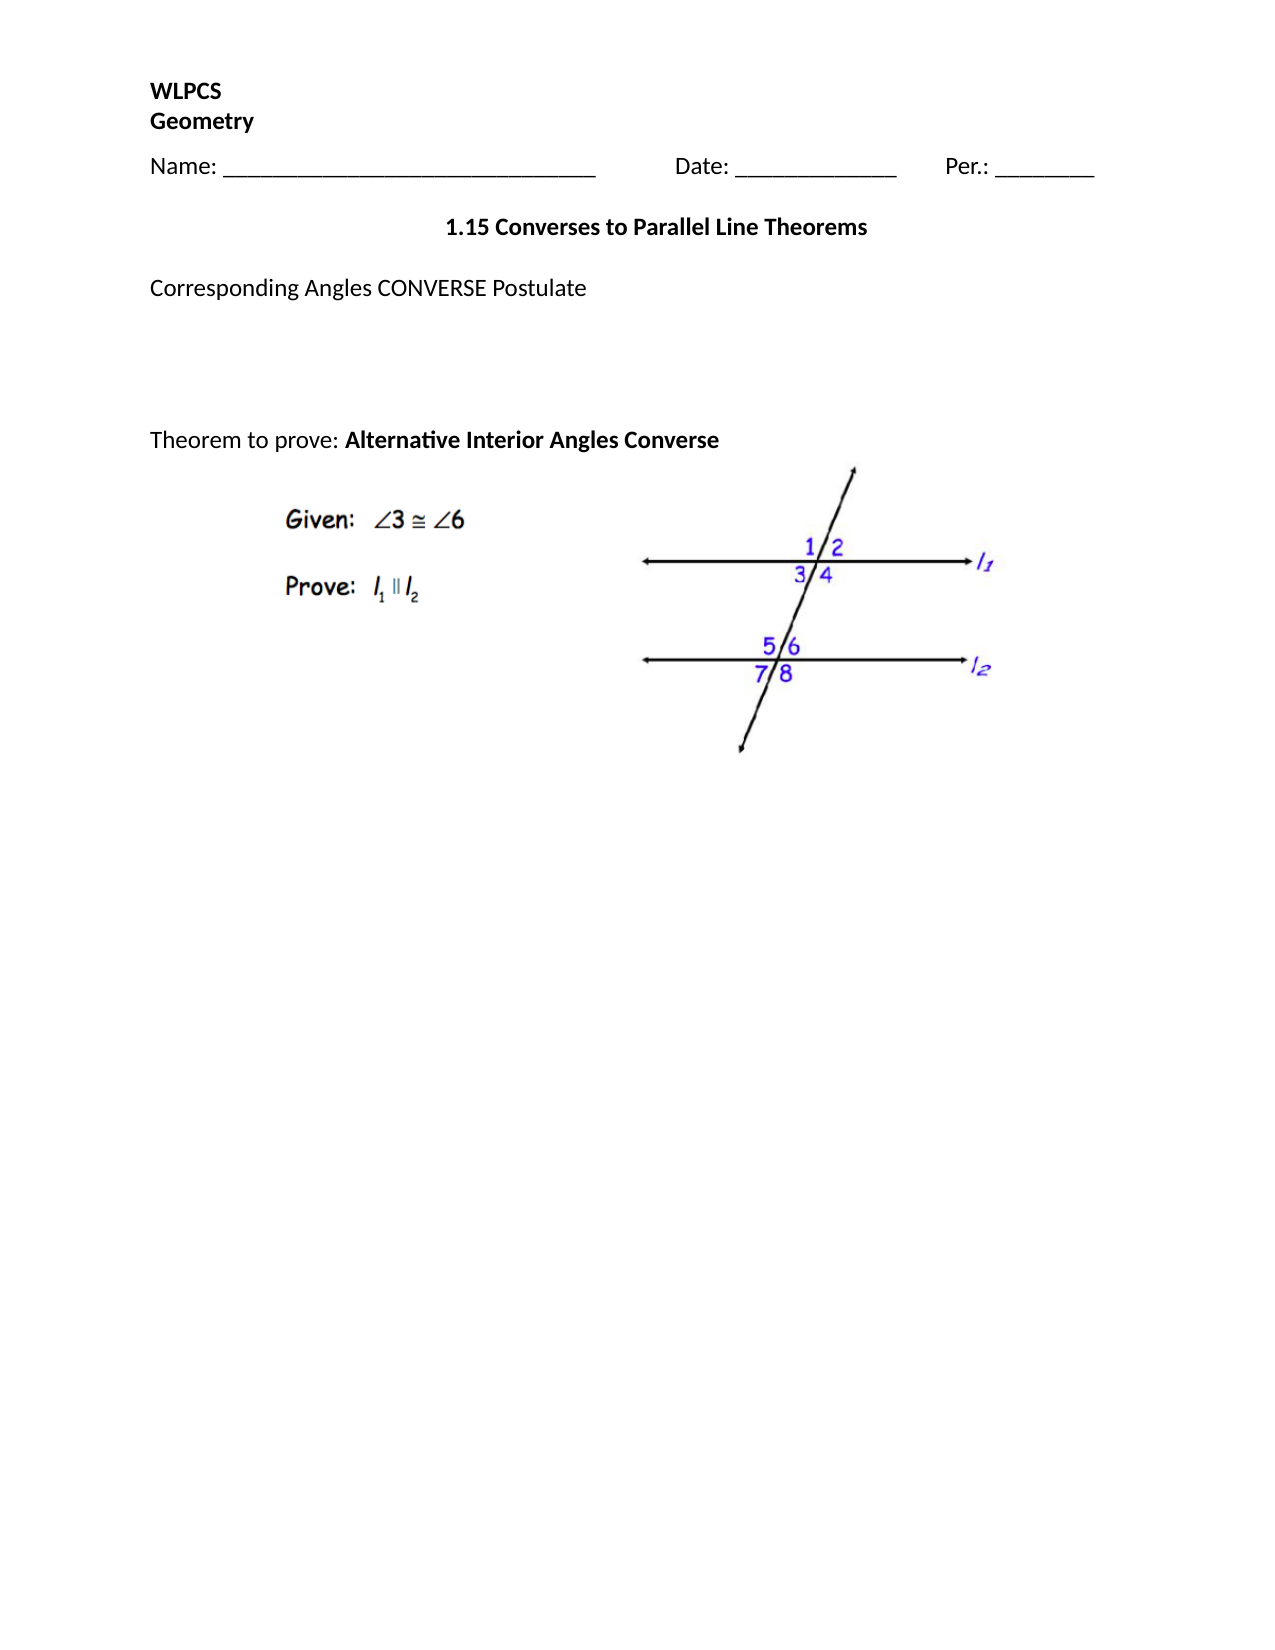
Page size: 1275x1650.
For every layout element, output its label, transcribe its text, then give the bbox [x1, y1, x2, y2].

picture [248, 455, 1064, 787]
text Corresponding Angles CONVERSE Postulate [150, 272, 1162, 303]
text Name: ______________________________ Date: _____________ Per.: ________ [150, 150, 1162, 181]
text 1.15 Converses to Parallel Line Theorems [150, 211, 1162, 242]
text Theorem to prove: Alternative Interior Angles Converse [150, 425, 1162, 455]
